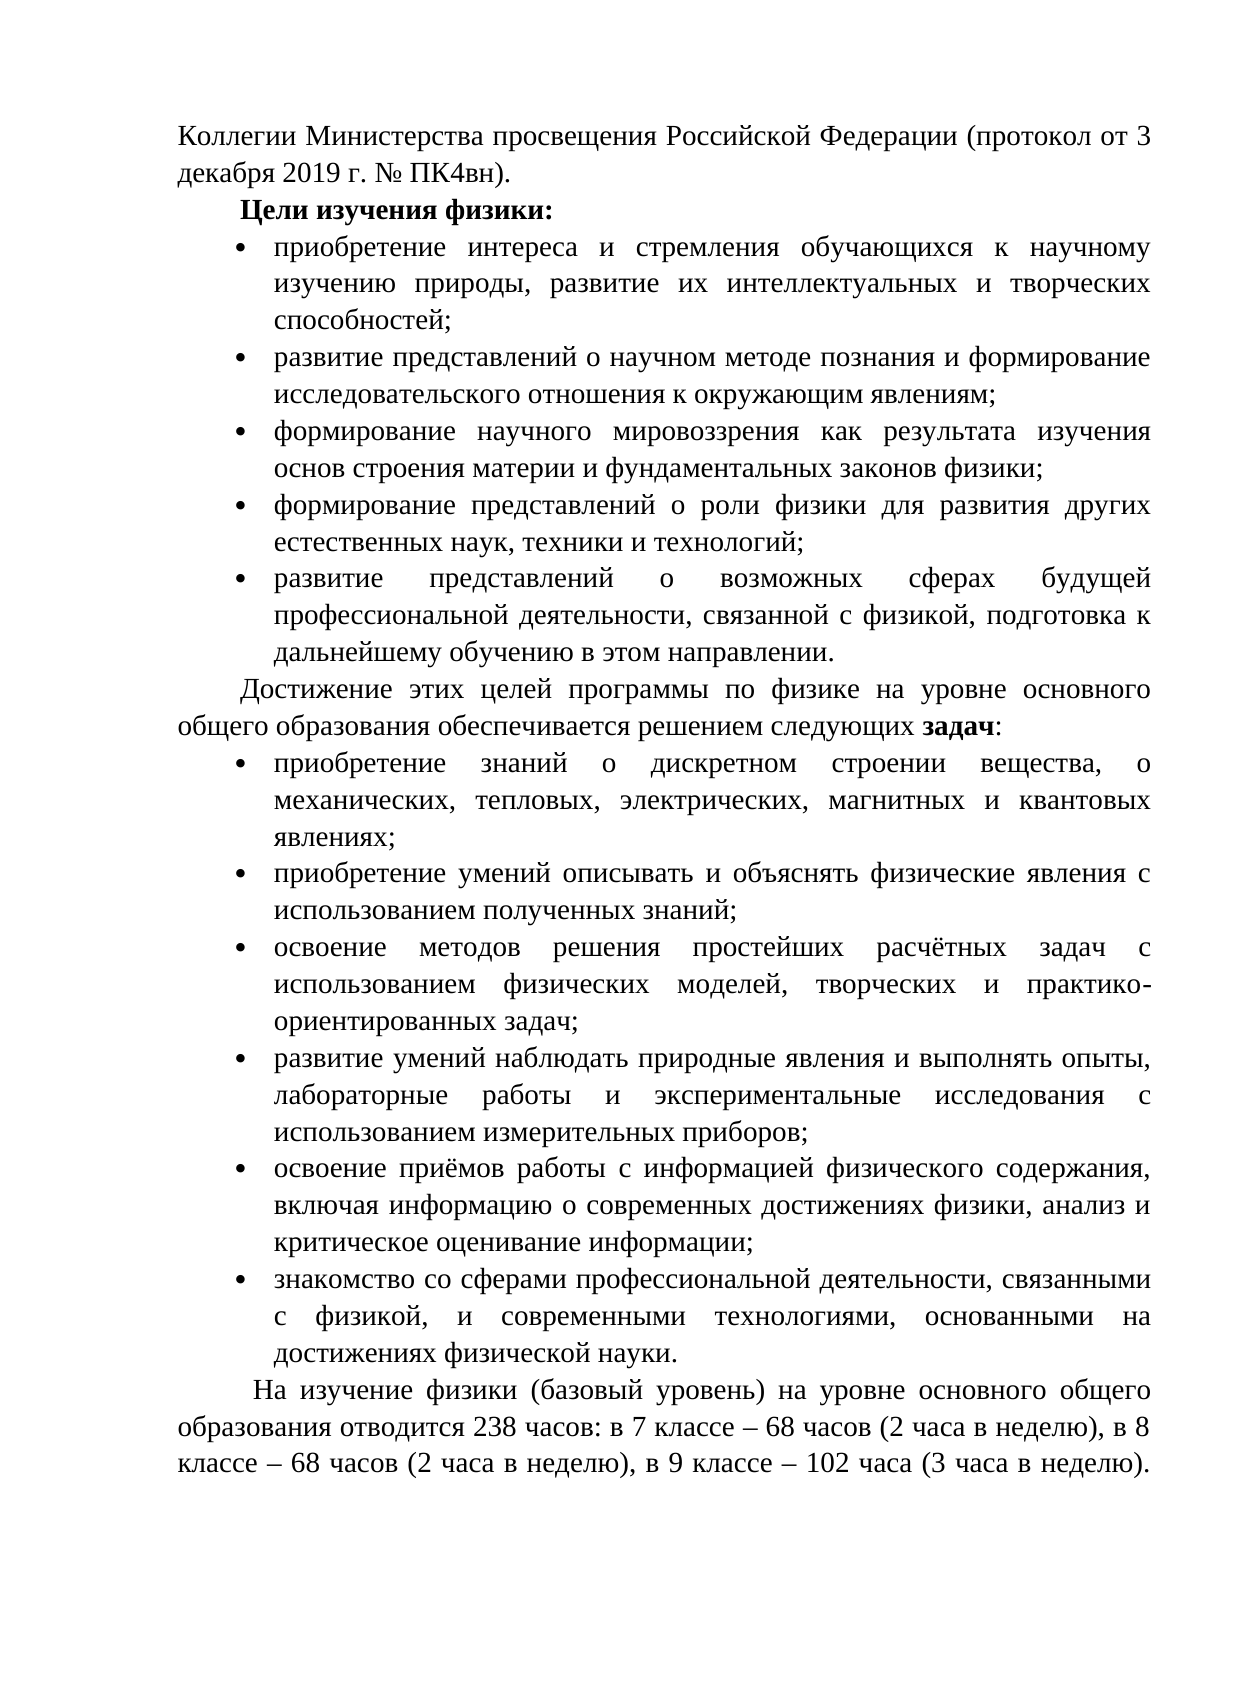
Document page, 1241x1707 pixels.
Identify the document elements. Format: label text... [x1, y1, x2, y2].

list развитие представлений о научном методе познания и формирование исследовательского отношения к окружающим явлениям; [236, 339, 1152, 410]
list формирование представлений о роли физики для развития других естественных наук, техники и технологий; [236, 487, 1152, 557]
list приобретение интереса и стремления обучающихся к научному изучению природы, развитие их интеллектуальных и творческих способностей; [236, 229, 1152, 336]
list знакомство со сферами профессиональной деятельности, связанными с физикой, и современными технологиями, основанными на достижениях физической науки. [236, 1261, 1152, 1368]
list освоение методов решения простейших расчётных задач с использованием физических моделей, творческих и практикоориентированных задач; [236, 929, 1152, 1037]
list развитие представлений о возможных сферах будущей профессиональной деятельности, связанной с физикой, подготовка к дальнейшему обучению в этом направлении. [236, 561, 1152, 668]
text ‌ На изучение физики (базовый уровень) на уровне основного общего образования отводится 238 часов: в 7 классе – 68 часов (2 часа в неделю), в 8 классе – 68 часов (2 часа в неделю), в 9 классе – 102 часа (3 часа в неделю). ‌‌‌ [177, 1372, 1152, 1516]
text Цели изучения физики: [177, 192, 1152, 225]
list приобретение умений описывать и объяснять физические явления с использованием полученных знаний; [236, 856, 1152, 926]
list освоение приёмов работы с информацией физического содержания, включая информацию о современных достижениях физики, анализ и критическое оценивание информации; [236, 1151, 1152, 1258]
list формирование научного мировоззрения как результата изучения основ строения материи и фундаментальных законов физики; [236, 413, 1152, 483]
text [177, 118, 1152, 188]
list приобретение знаний о дискретном строении вещества, о механических, тепловых, электрических, магнитных и квантовых явлениях; [236, 745, 1152, 852]
list развитие умений наблюдать природные явления и выполнять опыты, лабораторные работы и экспериментальные исследования с использованием измерительных приборов; [236, 1040, 1152, 1147]
text Достижение этих целей программы по физике на уровне основного общего образования обеспечивается решением следующих задач: [177, 671, 1152, 742]
